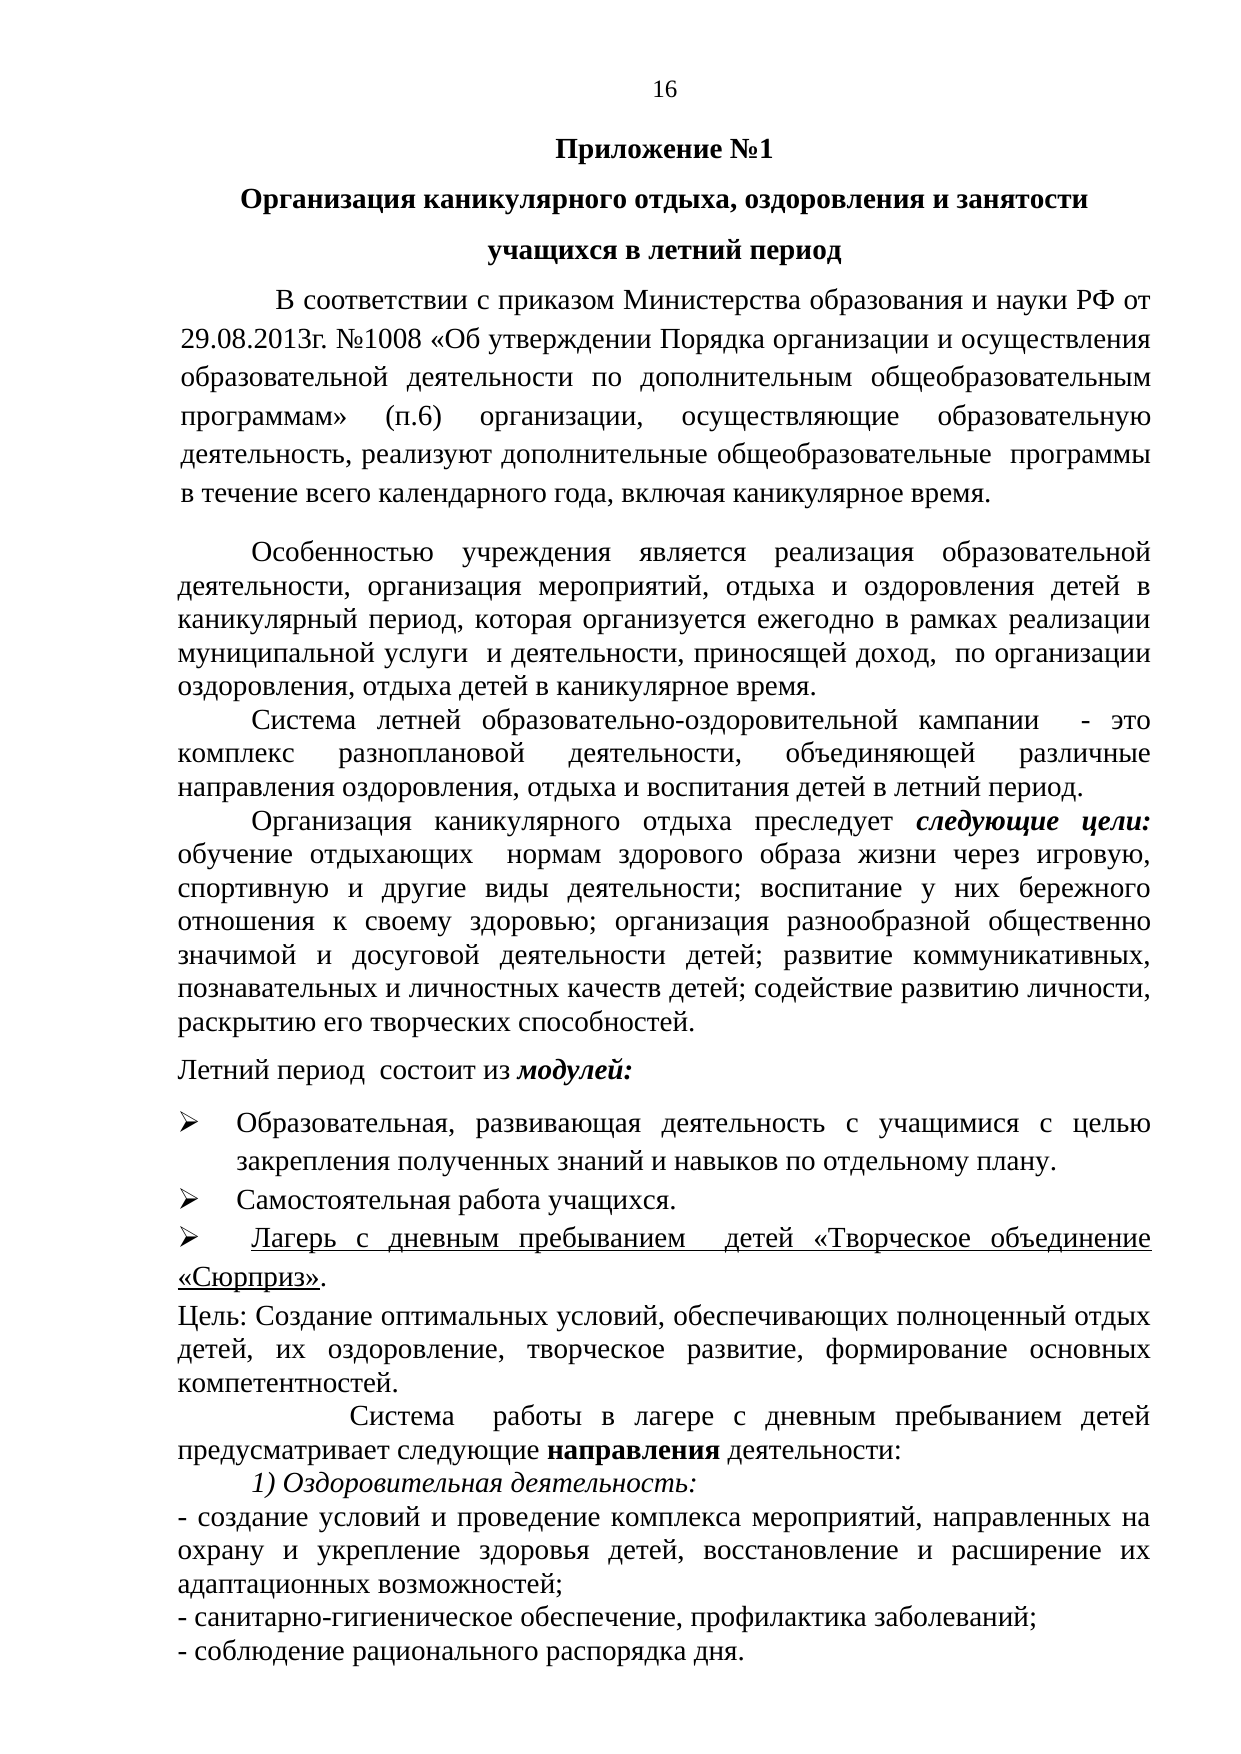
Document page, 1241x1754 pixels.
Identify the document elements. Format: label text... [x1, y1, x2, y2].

text Система работы в лагере с дневным пребыванием детей предусматривает следующие направления деятельности: [177, 1398, 1152, 1465]
text В соответствии с приказом Министерства образования и науки РФ от 29.08.2013г. №1008 «Об утверждении Порядка организации и осуществления образовательной деятельности по дополнительным общеобразовательным программам» (п.6) организации, осуществляющие образовательную деятельность, реализуют дополнительные общеобразовательные программы в течение всего календарного года, включая каникулярное время. [180, 282, 1152, 508]
list - соблюдение рационального распорядка дня. [177, 1633, 1152, 1667]
text Система летней образовательно-оздоровительной кампании - это комплекс разноплановой деятельности, объединяющей различные направления оздоровления, отдыха и воспитания детей в летний период. [177, 702, 1152, 803]
list Цель: Создание оптимальных условий, обеспечивающих полноценный отдых детей, их оздоровление, творческое развитие, формирование основных компетентностей. [177, 1298, 1152, 1398]
list - создание условий и проведение комплекса мероприятий, направленных на охрану и укрепление здоровья детей, восстановление и расширение их адаптационных возможностей; [177, 1499, 1152, 1599]
text Летний период состоит из модулей: [177, 1052, 1152, 1085]
text Особенностью учреждения является реализация образовательной деятельности, организация мероприятий, отдыха и оздоровления детей в каникулярный период, которая организуется ежегодно в рамках реализации муниципальной услуги и деятельности, приносящей доход, по организации оздоровления, отдыха детей в каникулярное время. [177, 534, 1152, 702]
text Приложение №1 [177, 131, 1152, 165]
list Образовательная, развивающая деятельность с учащимися с целью закрепления полученных знаний и навыков по отдельному плану. [177, 1105, 1152, 1177]
list - санитарно-гигиеническое обеспечение, профилактика заболеваний; [177, 1599, 1152, 1633]
text 1) Оздоровительная деятельность: [177, 1465, 1152, 1499]
text Организация каникулярного отдыха преследует следующие цели: обучение отдыхающих нормам здорового образа жизни через игровую, спортивную и другие виды деятельности; воспитание у них бережного отношения к своему здоровью; организация разнообразной общественно значимой и досуговой деятельности детей; развитие коммуникативных, познавательных и личностных качеств детей; содействие развитию личности, раскрытию его творческих способностей. [177, 803, 1152, 1037]
list Самостоятельная работа учащихся. [177, 1182, 1152, 1216]
list Лагерь с дневным пребыванием детей «Творческое объединение «Сюрприз». [177, 1221, 1152, 1293]
text Организация каникулярного отдыха, оздоровления и занятости учащихся в летний период [177, 182, 1152, 265]
